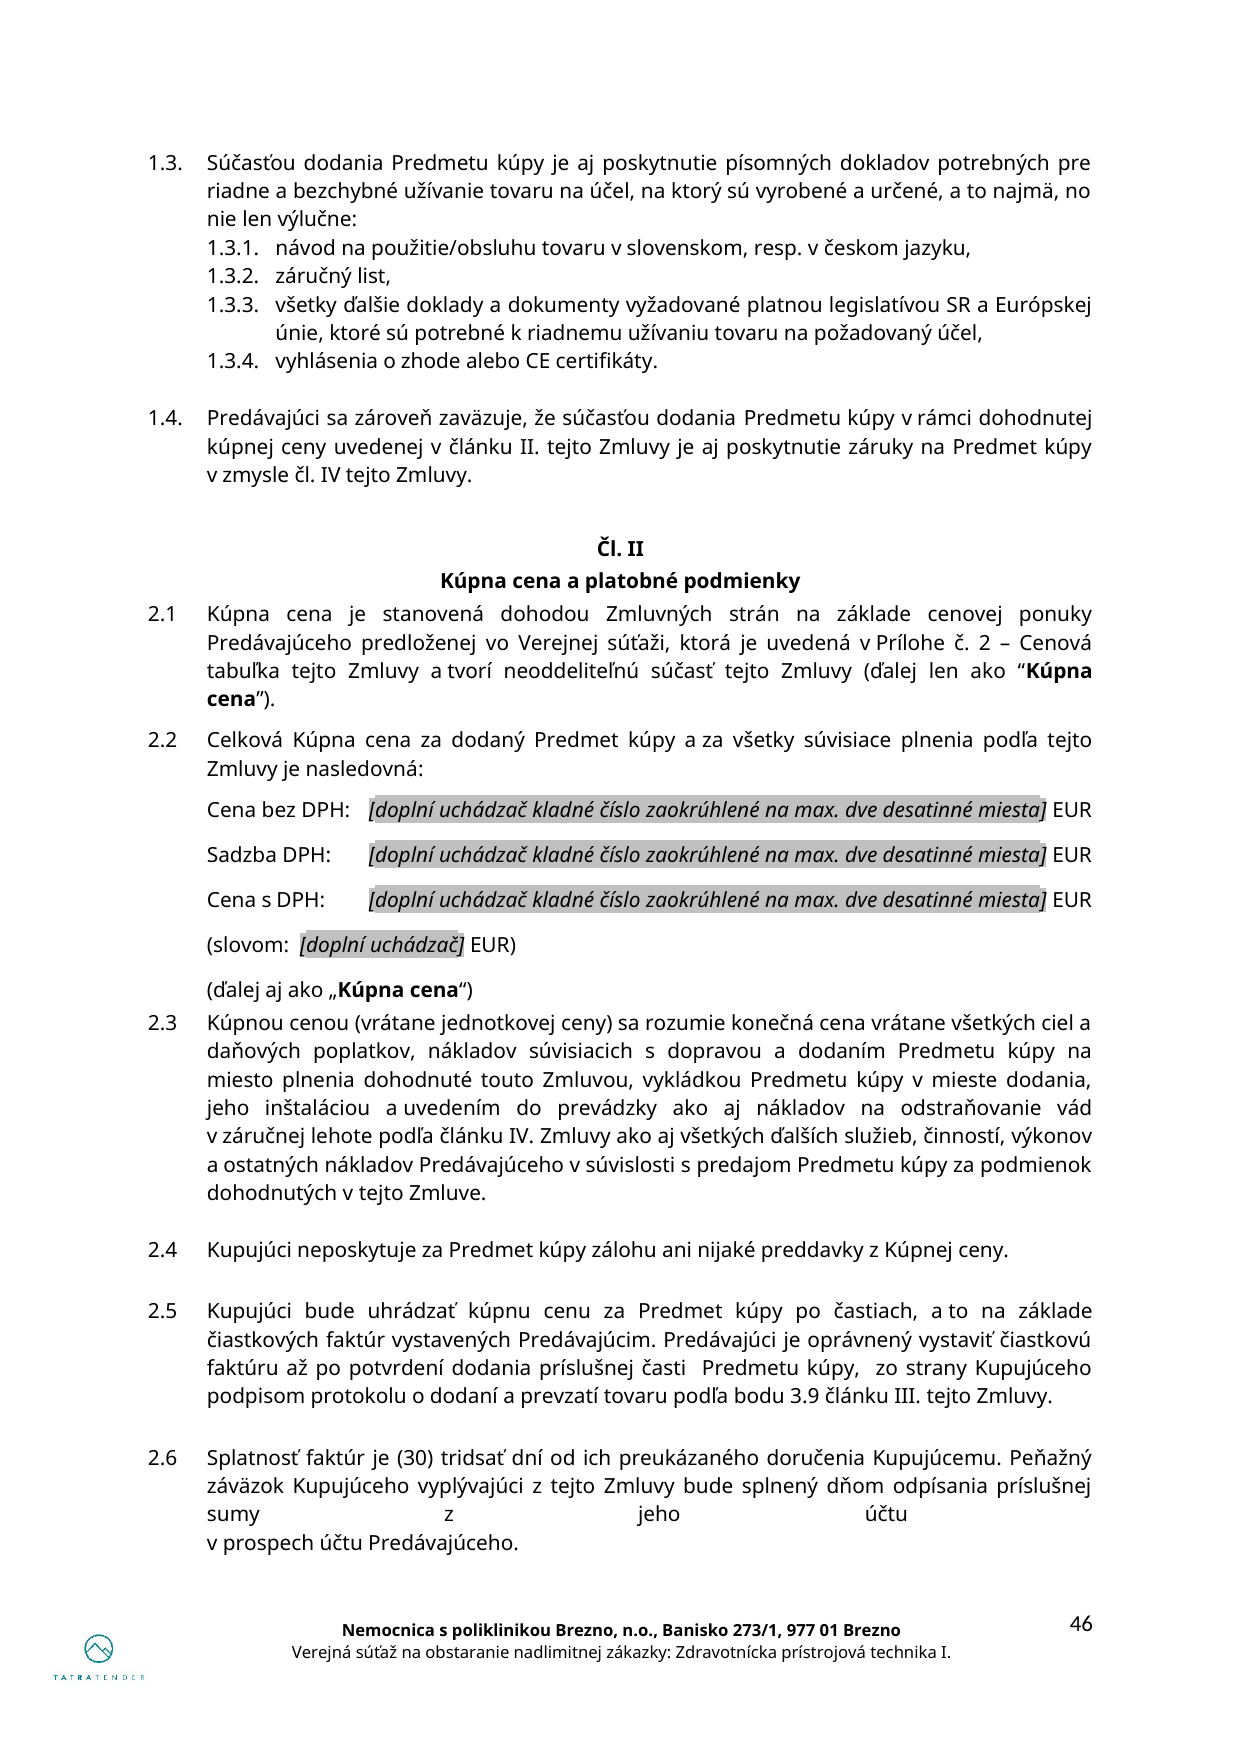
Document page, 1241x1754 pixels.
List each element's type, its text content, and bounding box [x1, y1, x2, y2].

list Kupujúci neposkytuje za Predmet kúpy zálohu ani nijaké preddavky z Kúpnej ceny. [148, 1235, 1093, 1264]
list Splatnosť faktúr je (30) tridsať dní od ich preukázaného doručenia Kupujúcemu. Peňažný záväzok Kupujúceho vyplývajúci z tejto Zmluvy bude splnený dňom odpísania príslušnej sumy z jeho účtu v prospech účtu Predávajúceho. [148, 1443, 1093, 1556]
picture [32, 1610, 165, 1704]
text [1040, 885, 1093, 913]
list Súčasťou dodania Predmetu kúpy je aj poskytnutie písomných dokladov potrebných pre riadne a bezchybné užívanie tovaru na účel, na ktorý sú vyrobené a určené, a to najmä, no nie len výlučne: [148, 148, 1093, 233]
text (slovom: [doplní uchádzač] EUR) [458, 930, 1093, 958]
text (ďalej aj ako „Kúpna cena“) [207, 975, 1093, 1004]
list Kupujúci bude uhrádzať kúpnu cenu za Predmet kúpy po častiach, a to na základe čiastkových faktúr vystavených Predávajúcim. Predávajúci je oprávnený vystaviť čiastkovú faktúru až po potvrdení dodania príslušnej časti Predmetu kúpy, zo strany Kupujúceho podpisom protokolu o dodaní a prevzatí tovaru podľa bodu 3.9 článku III. tejto Zmluvy. [148, 1296, 1093, 1410]
text Kúpna cena a platobné podmienky [148, 567, 1093, 595]
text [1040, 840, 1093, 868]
list Predávajúci sa zároveň zaväzuje, že súčasťou dodania Predmetu kúpy v rámci dohodnutej kúpnej ceny uvedenej v článku II. tejto Zmluvy je aj poskytnutie záruky na Predmet kúpy v zmysle čl. IV tejto Zmluvy. [148, 403, 1093, 489]
text Čl. II [148, 534, 1093, 562]
list vyhlásenia o zhode alebo CE certifikáty. [207, 347, 1093, 375]
list návod na použitie/obsluhu tovaru v slovenskom, resp. v českom jazyku, [207, 233, 1093, 261]
list Kúpnou cenou (vrátane jednotkovej ceny) sa rozumie konečná cena vrátane všetkých ciel a daňových poplatkov, nákladov súvisiacich s dopravou a dodaním Predmetu kúpy na miesto plnenia dohodnuté touto Zmluvou, vykládkou Predmetu kúpy v mieste dodania, jeho inštaláciou a uvedením do prevádzky ako aj nákladov na odstraňovanie vád v záručnej lehote podľa článku IV. Zmluvy ako aj všetkých ďalších služieb, činností, výkonov a ostatných nákladov Predávajúceho v súvislosti s predajom Predmetu kúpy za podmienok dohodnutých v tejto Zmluve. [148, 1008, 1093, 1207]
text (slovom: [doplní uchádzač] EUR) [207, 930, 306, 958]
list záručný list, [207, 261, 1093, 290]
list Kúpna cena je stanovená dohodou Zmluvných strán na základe cenovej ponuky Predávajúceho predloženej vo Verejnej súťaži, ktorá je uvedená v Prílohe č. 2 – Cenová tabuľka tejto Zmluvy a tvorí neoddeliteľnú súčasť tejto Zmluvy (ďalej len ako “Kúpna cena”). [148, 599, 1093, 713]
list všetky ďalšie doklady a dokumenty vyžadované platnou legislatívou SR a Európskej únie, ktoré sú potrebné k riadnemu užívaniu tovaru na požadovaný účel, [207, 290, 1093, 347]
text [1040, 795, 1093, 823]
list Celková Kúpna cena za dodaný Predmet kúpy a za všetky súvisiace plnenia podľa tejto Zmluvy je nasledovná: [148, 725, 1093, 782]
